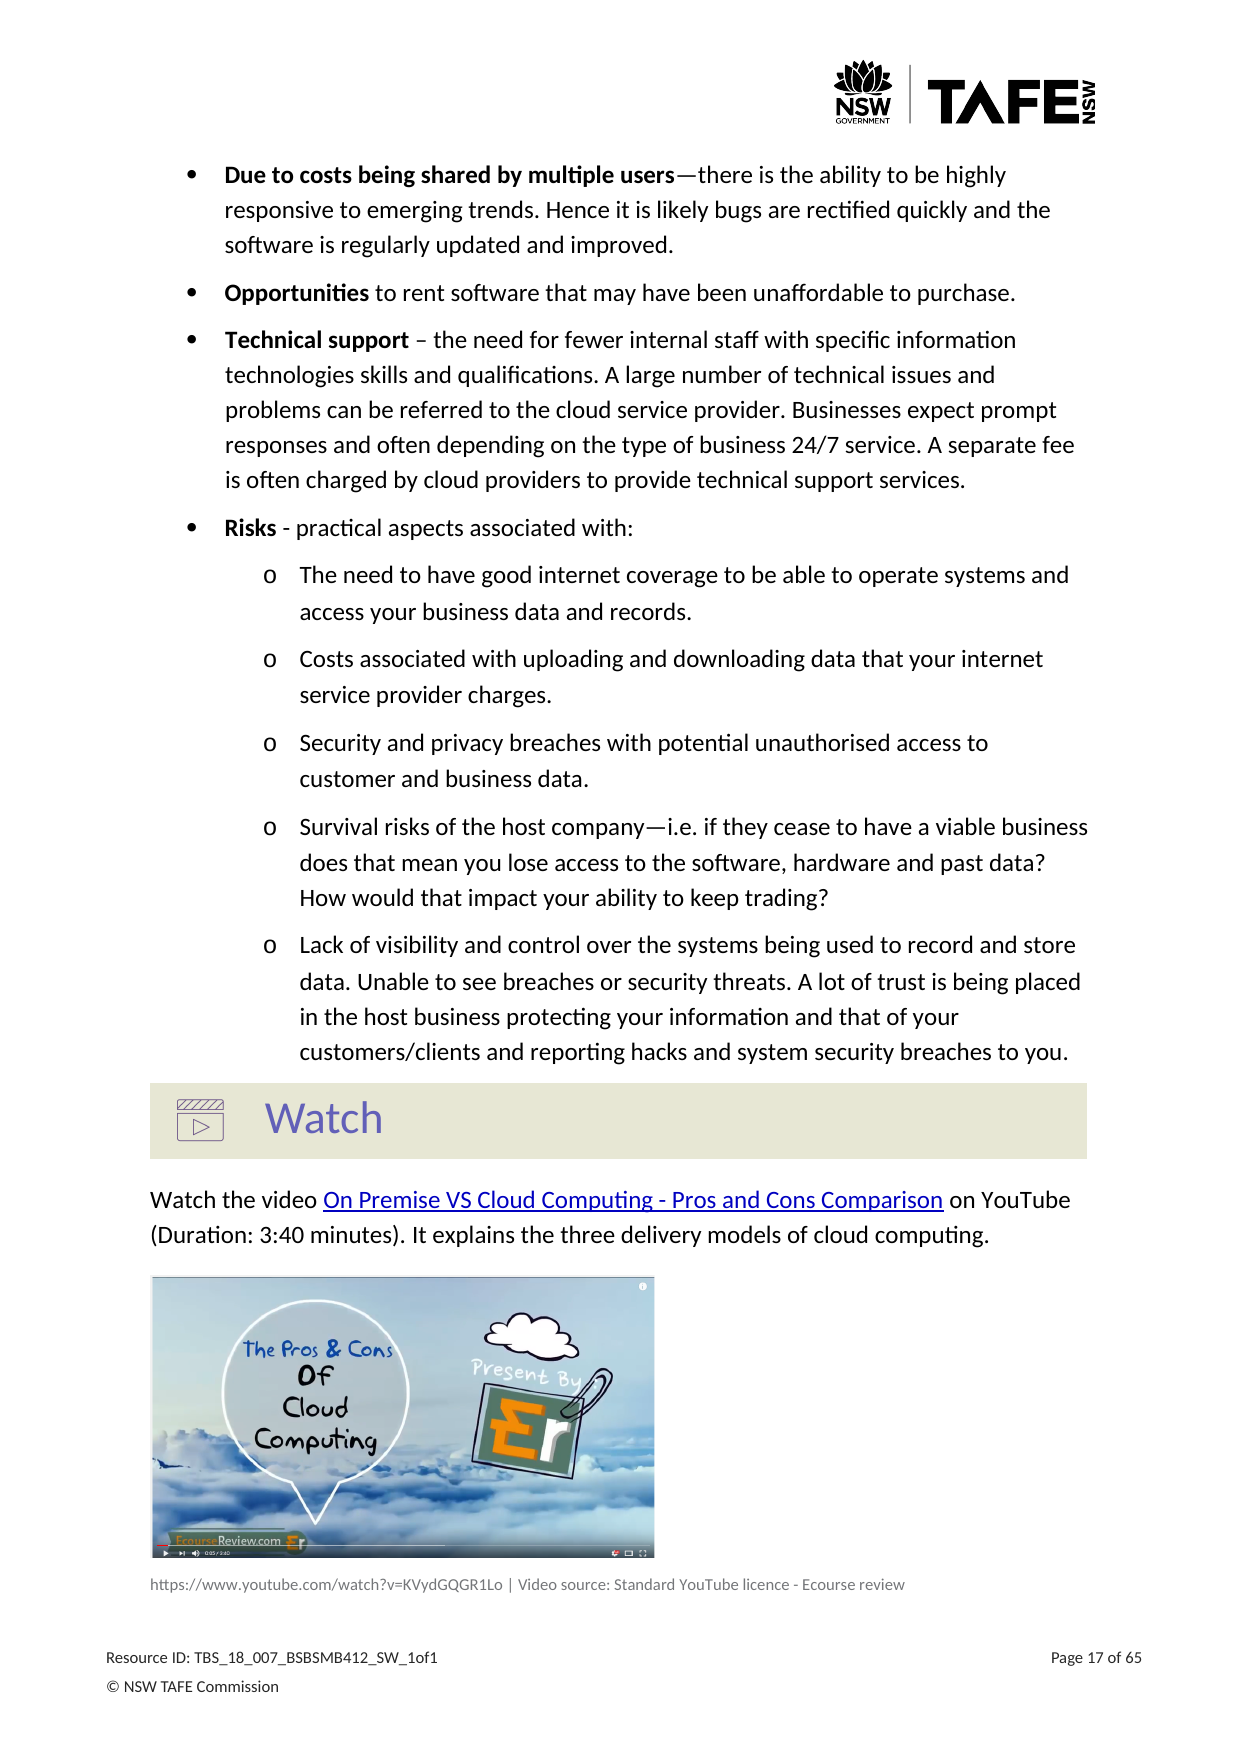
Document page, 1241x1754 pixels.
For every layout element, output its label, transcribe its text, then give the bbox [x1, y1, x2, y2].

picture [834, 59, 1095, 125]
list The need to have good internet coverage to be able to operate systems and access your business data and records. [262, 559, 1090, 626]
list Due to costs being shared by multiple users—there is the ability to be highly responsive to emerging trends. Hence it is likely bugs are rectified quickly and the software is regularly updated and improved. [187, 159, 1090, 260]
text Watch the video On Premise VS Cloud Computing - Pros and Cons Comparison on YouTube (Duration: 3:40 minutes). It explains the three delivery models of cloud computing. [150, 1184, 1090, 1250]
list Technical support – the need for fewer internal staff with specific information technologies skills and qualifications. A large number of technical issues and problems can be referred to the cloud service provider. Businesses expect prompt responses and often depending on the type of business 24/7 service. A separate fee is often charged by cloud providers to provide technical support services. [187, 324, 1090, 495]
list Risks - practical aspects associated with: [187, 512, 1090, 542]
list Survival risks of the host company—i.e. if they cease to have a viable business does that mean you lose access to the software, hardware and past data? How would that impact your ability to keep trading? [262, 811, 1090, 912]
list Lack of visibility and control over the systems being used to record and store data. Unable to see breaches or security threats. A lot of trust is being placed in the host business protecting your information and that of your customers/clients and reporting hacks and system security breaches to you. [262, 929, 1090, 1066]
list Security and privacy breaches with potential unauthorised access to customer and business data. [262, 727, 1090, 794]
picture [150, 1275, 655, 1558]
text https://www.youtube.com/watch?v=KVydGQGR1Lo | Video source: Standard YouTube licence - Ecourse review [150, 1574, 1090, 1594]
list Costs associated with uploading and downloading data that your internet service provider charges. [262, 643, 1090, 710]
table_header Watch [253, 1083, 1087, 1159]
list Opportunities to rent software that may have been unaffordable to purchase. [187, 277, 1090, 307]
table_header [150, 1083, 253, 1159]
